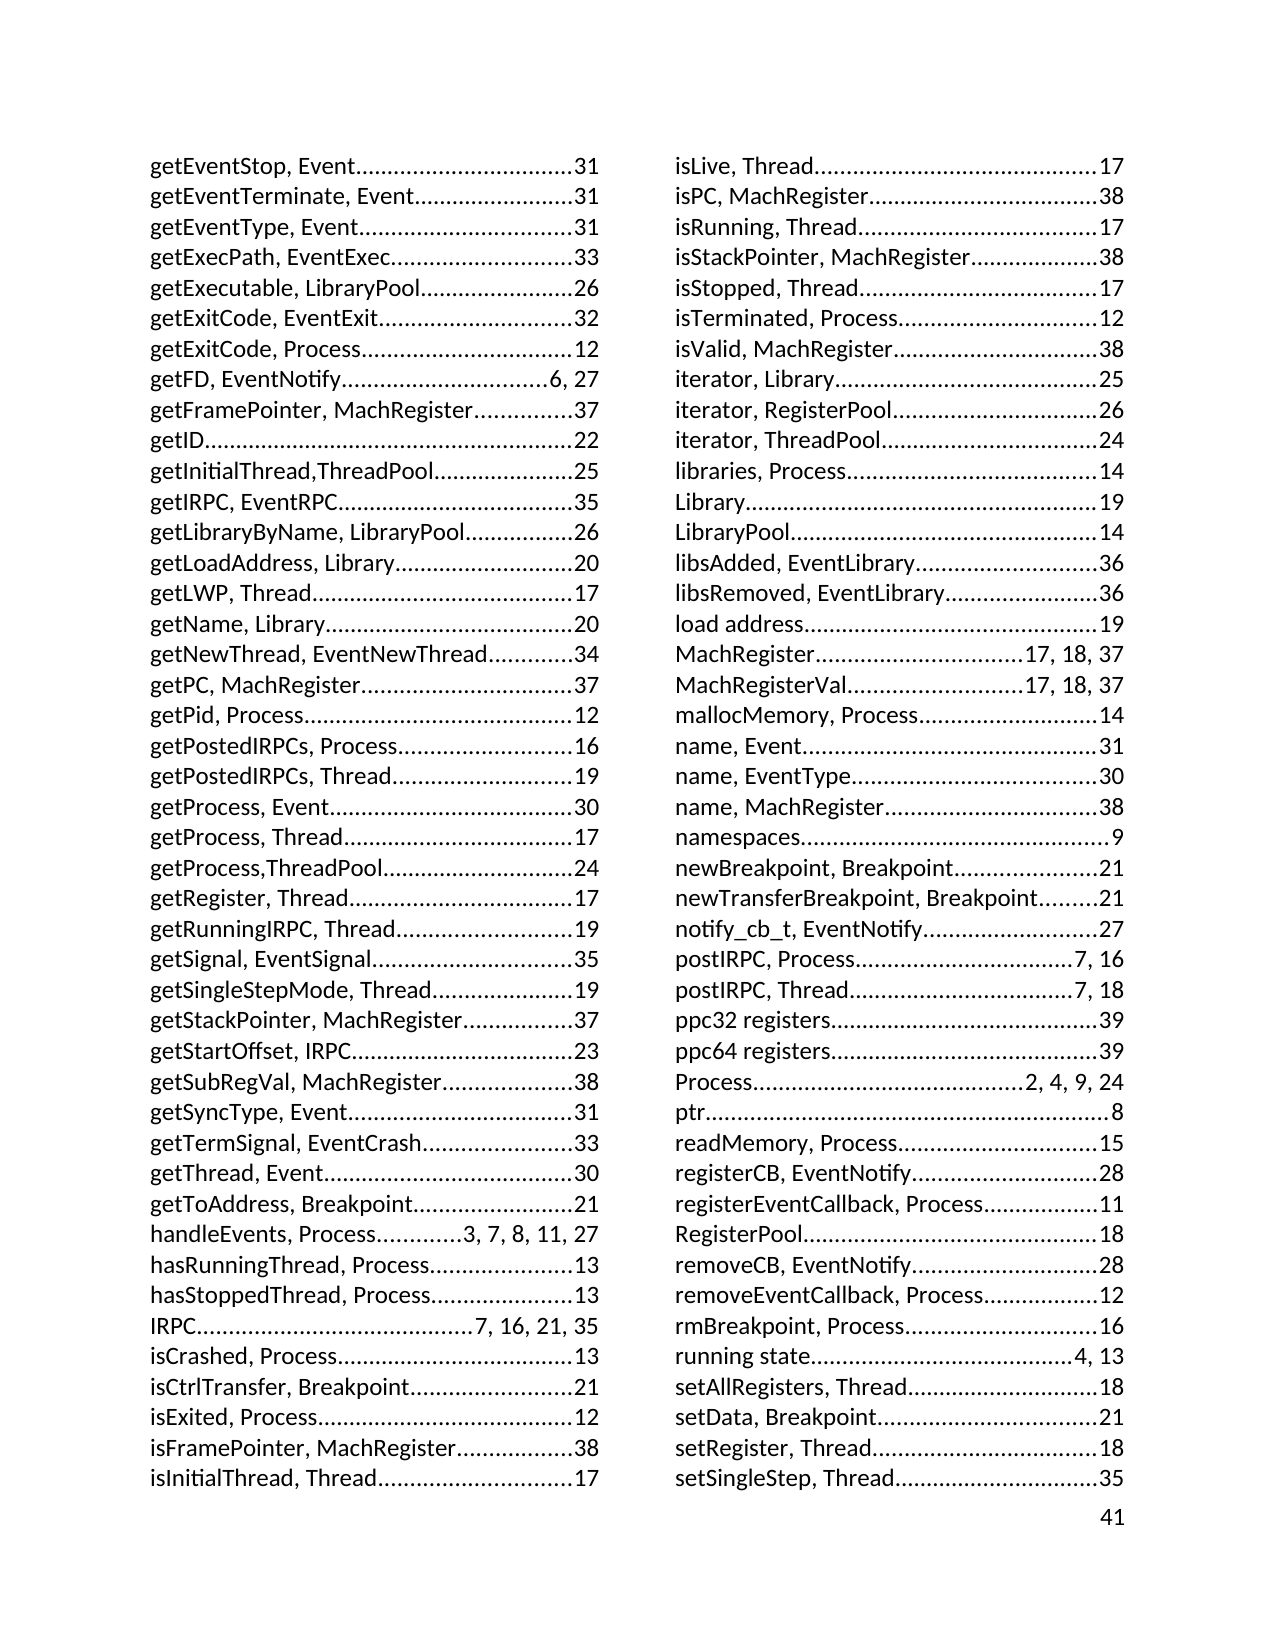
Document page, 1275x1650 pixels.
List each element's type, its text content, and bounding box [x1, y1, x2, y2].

text getProcess, Thread 17 [150, 821, 600, 852]
text getIRPC, EventRPC 35 [150, 486, 600, 516]
text isPC, MachRegister 38 [675, 181, 1125, 211]
text getPostedIRPCs, Thread 19 [150, 760, 600, 791]
text MachRegister 17, 18, 37 [675, 638, 1125, 669]
text LibraryPool 14 [675, 516, 1125, 547]
text isFramePointer, MachRegister 38 [150, 1432, 600, 1462]
text removeEventCallback, Process 12 [675, 1279, 1125, 1310]
text ppc32 registers 39 [675, 1004, 1125, 1035]
text getStackPointer, MachRegister 37 [150, 1004, 600, 1035]
text getLoadAddress, Library 20 [150, 547, 600, 577]
text getProcess, Event 30 [150, 791, 600, 821]
text getPostedIRPCs, Process 16 [150, 730, 600, 760]
text registerEventCallback, Process 11 [675, 1188, 1125, 1218]
text newBreakpoint, Breakpoint 21 [675, 852, 1125, 882]
text libraries, Process 14 [675, 455, 1125, 486]
text name, MachRegister 38 [675, 791, 1125, 821]
text isCtrlTransfer, Breakpoint 21 [150, 1371, 600, 1401]
text Process 2, 4, 9, 24 [675, 1066, 1125, 1096]
text Library 19 [675, 486, 1125, 516]
text RegisterPool 18 [675, 1218, 1125, 1249]
text getExitCode, EventExit 32 [150, 303, 600, 333]
text getPC, MachRegister 37 [150, 669, 600, 699]
text getInitialThread,ThreadPool 25 [150, 455, 600, 486]
text getThread, Event 30 [150, 1157, 600, 1188]
text isInitialThread, Thread 17 [150, 1462, 600, 1493]
text newTransferBreakpoint, Breakpoint 21 [675, 882, 1125, 913]
text registerCB, EventNotify 28 [675, 1157, 1125, 1188]
text iterator, RegisterPool 26 [675, 394, 1125, 425]
text getExecPath, EventExec 33 [150, 242, 600, 272]
text notify_cb_t, EventNotify 27 [675, 913, 1125, 943]
text getExecutable, LibraryPool 26 [150, 272, 600, 303]
text isRunning, Thread 17 [675, 211, 1125, 242]
text getEventTerminate, Event 31 [150, 181, 600, 211]
text isStopped, Thread 17 [675, 272, 1125, 303]
text iterator, Library 25 [675, 364, 1125, 394]
text isLive, Thread 17 [675, 150, 1125, 181]
text ppc64 registers 39 [675, 1035, 1125, 1066]
text name, EventType 30 [675, 760, 1125, 791]
text isValid, MachRegister 38 [675, 333, 1125, 364]
text setData, Breakpoint 21 [675, 1401, 1125, 1432]
text isTerminated, Process 12 [675, 303, 1125, 333]
text running state 4, 13 [675, 1340, 1125, 1371]
text libsRemoved, EventLibrary 36 [675, 577, 1125, 608]
text getExitCode, Process 12 [150, 333, 600, 364]
text getPid, Process 12 [150, 699, 600, 730]
text getFD, EventNotify 6, 27 [150, 364, 600, 394]
text setRegister, Thread 18 [675, 1432, 1125, 1462]
text rmBreakpoint, Process 16 [675, 1310, 1125, 1340]
text getNewThread, EventNewThread 34 [150, 638, 600, 669]
text getProcess,ThreadPool 24 [150, 852, 600, 882]
text getRegister, Thread 17 [150, 882, 600, 913]
text getLWP, Thread 17 [150, 577, 600, 608]
text getFramePointer, MachRegister 37 [150, 394, 600, 425]
text libsAdded, EventLibrary 36 [675, 547, 1125, 577]
text postIRPC, Thread 7, 18 [675, 974, 1125, 1004]
text getTermSignal, EventCrash 33 [150, 1127, 600, 1157]
text isCrashed, Process 13 [150, 1340, 600, 1371]
text postIRPC, Process 7, 16 [675, 943, 1125, 974]
text setAllRegisters, Thread 18 [675, 1371, 1125, 1401]
text getID 22 [150, 425, 600, 455]
text load address 19 [675, 608, 1125, 638]
text iterator, ThreadPool 24 [675, 425, 1125, 455]
text getStartOffset, IRPC 23 [150, 1035, 600, 1066]
text getSyncType, Event 31 [150, 1096, 600, 1127]
text namespaces 9 [675, 821, 1125, 852]
text hasRunningThread, Process 13 [150, 1249, 600, 1279]
text name, Event 31 [675, 730, 1125, 760]
text IRPC 7, 16, 21, 35 [150, 1310, 600, 1340]
text isStackPointer, MachRegister 38 [675, 242, 1125, 272]
text getEventType, Event 31 [150, 211, 600, 242]
text getLibraryByName, LibraryPool 26 [150, 516, 600, 547]
text isExited, Process 12 [150, 1401, 600, 1432]
text readMemory, Process 15 [675, 1127, 1125, 1157]
text getSignal, EventSignal 35 [150, 943, 600, 974]
text setSingleStep, Thread 35 [675, 1462, 1125, 1493]
text getSingleStepMode, Thread 19 [150, 974, 600, 1004]
text removeCB, EventNotify 28 [675, 1249, 1125, 1279]
text mallocMemory, Process 14 [675, 699, 1125, 730]
text getEventStop, Event 31 [150, 150, 600, 181]
text hasStoppedThread, Process 13 [150, 1279, 600, 1310]
text getRunningIRPC, Thread 19 [150, 913, 600, 943]
text getName, Library 20 [150, 608, 600, 638]
text getToAddress, Breakpoint 21 [150, 1188, 600, 1218]
text handleEvents, Process 3, 7, 8, 11, 27 [150, 1218, 600, 1249]
text ptr 8 [675, 1096, 1125, 1127]
text MachRegisterVal 17, 18, 37 [675, 669, 1125, 699]
text getSubRegVal, MachRegister 38 [150, 1066, 600, 1096]
